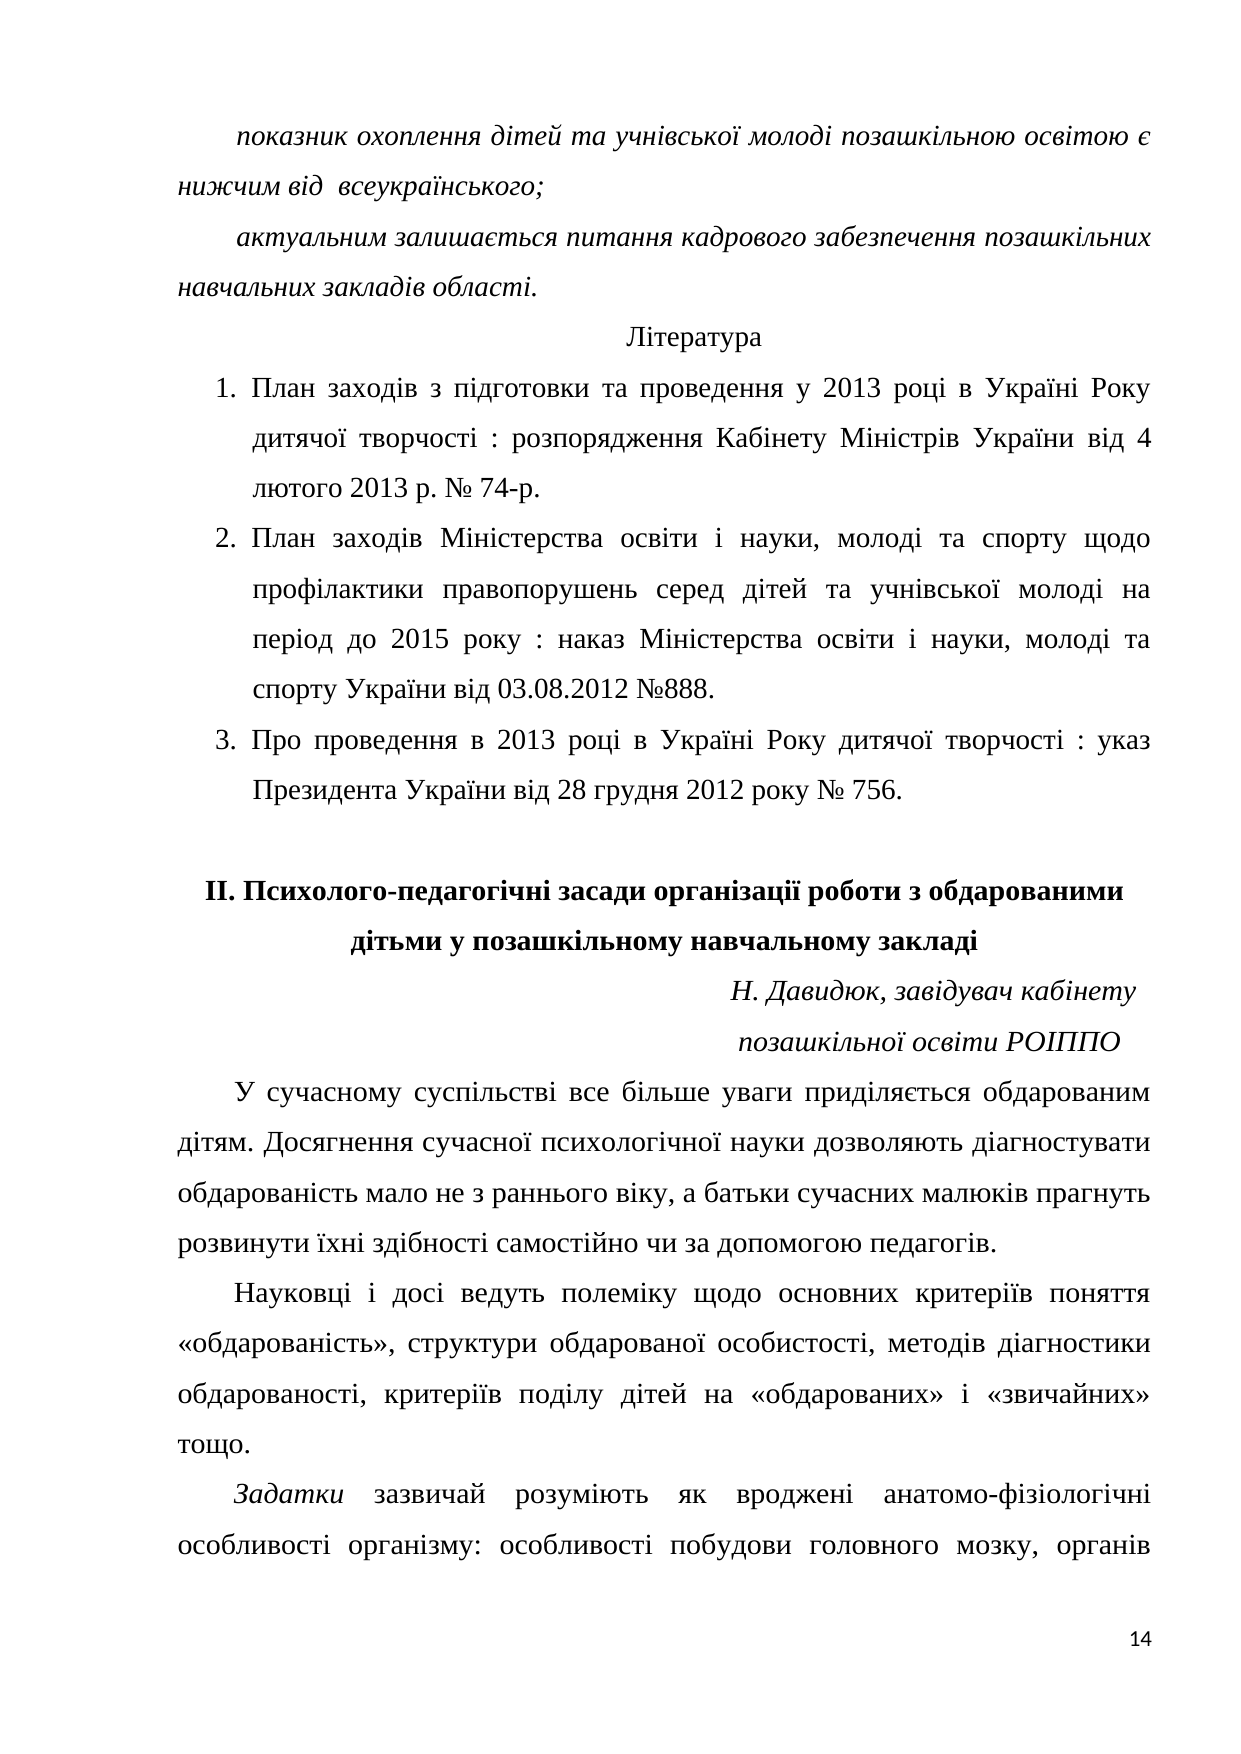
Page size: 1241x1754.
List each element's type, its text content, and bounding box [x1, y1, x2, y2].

text показник охоплення дітей та учнівської молоді позашкільною освітою є нижчим від всеукраїнського; [177, 118, 1152, 202]
text Науковці і досі ведуть полеміку щодо основних критеріїв поняття «обдарованість», структури обдарованої особистості, методів діагностики обдарованості, критеріїв поділу дітей на «обдарованих» і «звичайних» тощо. [177, 1275, 1152, 1460]
list План заходів Міністерства освіти і науки, молоді та спорту щодо профілактики правопорушень серед дітей та учнівської молоді на період до 2015 року : наказ Міністерства освіти і науки, молоді та спорту України від 03.08.2012 №888. [215, 521, 1152, 705]
text актуальним залишається питання кадрового забезпечення позашкільних навчальних закладів області. [177, 219, 1152, 303]
text позашкільної освіти РОІППО [709, 1024, 1152, 1057]
text У сучасному суспільстві все більше уваги приділяється обдарованим дітям. Досягнення сучасної психологічної науки дозволяють діагностувати обдарованість мало не з раннього віку, а батьки сучасних малюків прагнуть розвинути їхні здібності самостійно чи за допомогою педагогів. [177, 1074, 1152, 1258]
subtitle ІІ. Психолого-педагогічні засади організації роботи з обдарованими дітьми у позашкільному навчальному закладі [177, 873, 1152, 957]
list План заходів з підготовки та проведення у 2013 році в Україні Року дитячої творчості : розпорядження Кабінету Міністрів України від 4 лютого 2013 р. № 74-р. [215, 370, 1152, 504]
list Про проведення в 2013 році в Україні Року дитячої творчості : указ Президента України від 28 грудня 2012 року № 756. [215, 722, 1152, 806]
text Література [177, 319, 1152, 353]
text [177, 1477, 1152, 1560]
text Н. Давидюк, завідувач кабінету [715, 973, 1152, 1007]
